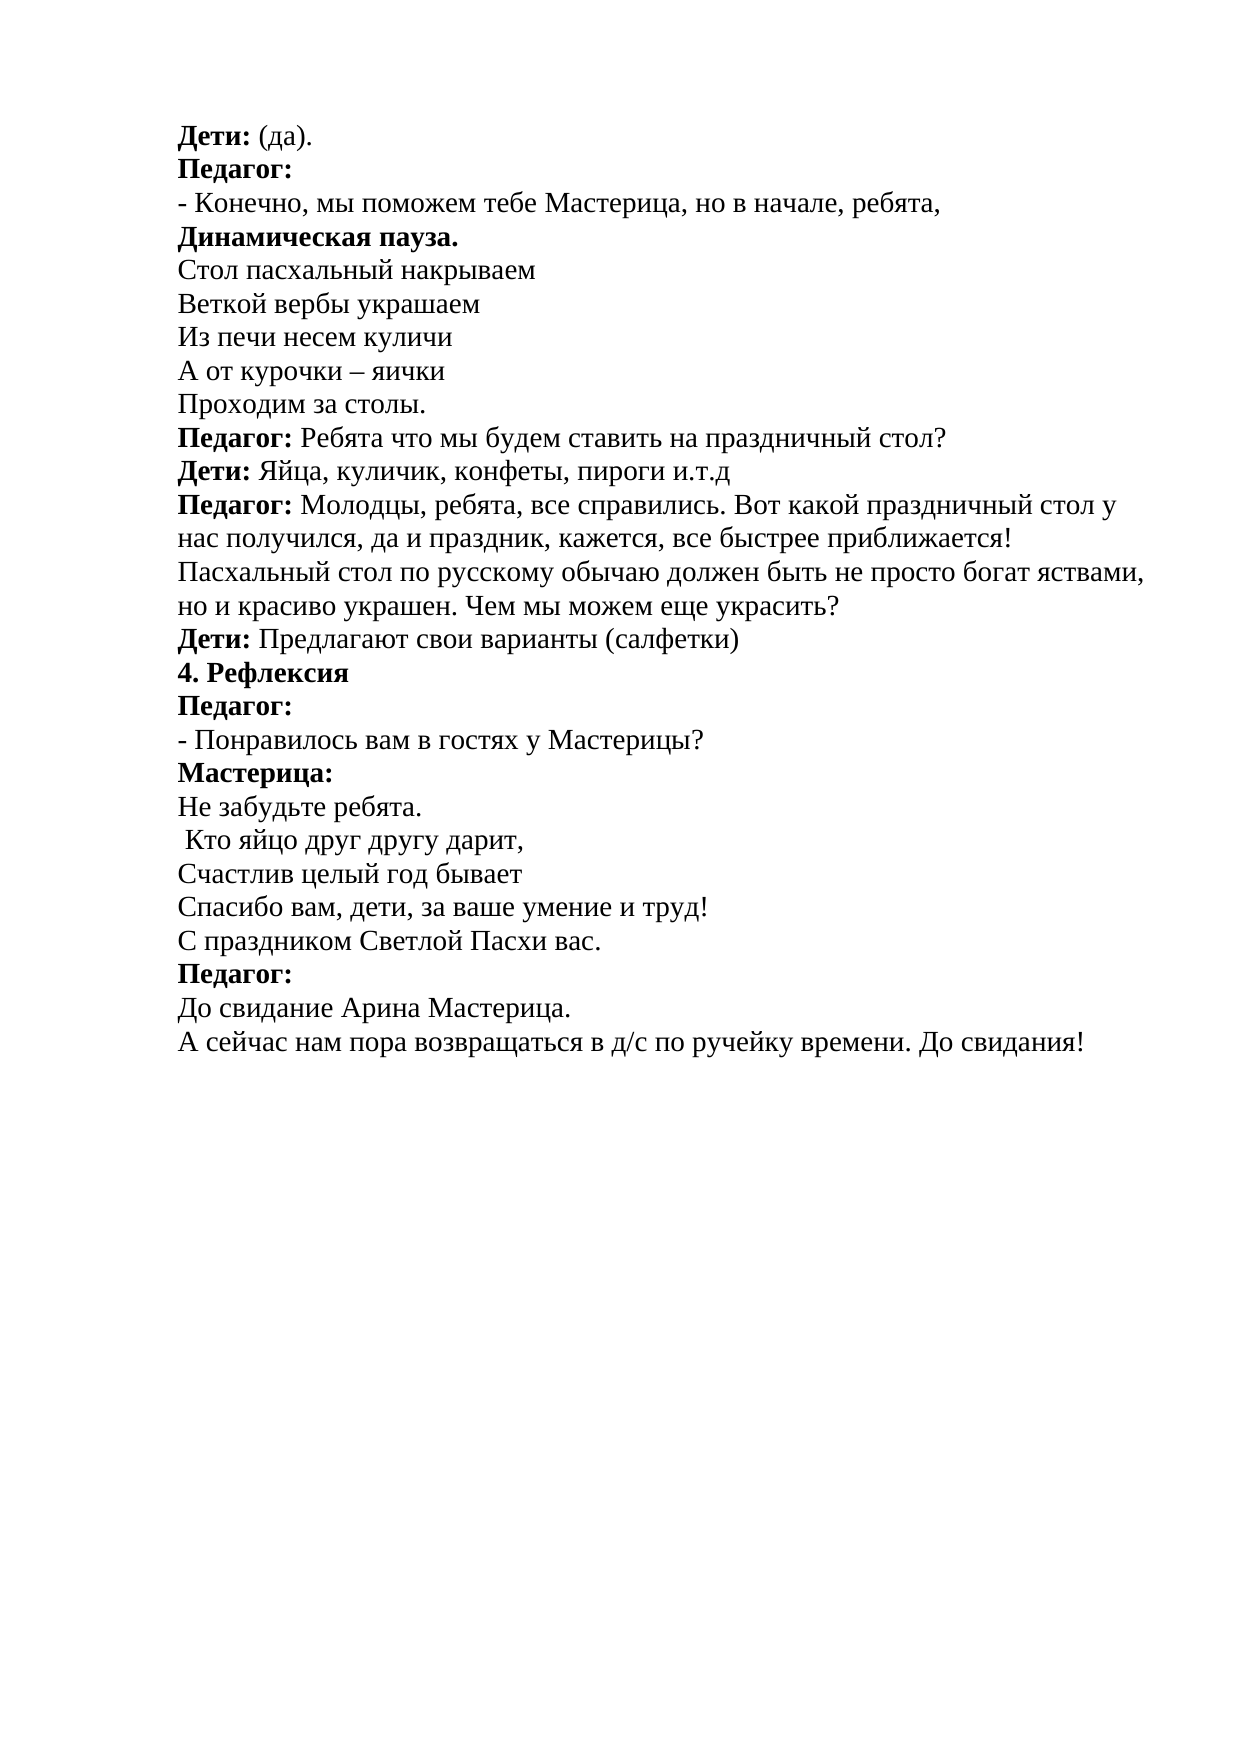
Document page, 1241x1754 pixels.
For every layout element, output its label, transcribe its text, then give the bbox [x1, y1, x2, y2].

text Дети: Предлагают свои варианты (салфетки) 4. Рефлексия Педагог: - Понравилось вам в гостях у Мастерицы? Мастерица: Не забудьте ребята. [177, 621, 1152, 822]
text Кто яйцо друг другу дарит, Счастлив целый год бывает Спасибо вам, дети, за ваше умение и труд! [177, 822, 1152, 923]
text Дети: Яйца, куличик, конфеты, пироги и.т.д Педагог: Молодцы, ребята, все справились. Вот какой праздничный стол у нас получился, да и праздник, кажется, все быстрее приближается! Пасхальный стол по русскому обычаю должен быть не просто богат яствами, но и красиво украшен. Чем мы можем еще украсить? [177, 453, 1152, 621]
text С праздником Светлой Пасхи вас. Педагог: [177, 923, 1152, 990]
text Дети: (да). Педагог: - Конечно, мы поможем тебе Мастерица, но в начале, ребята, Динамическая пауза. Стол пасхальный накрываем Веткой вербы украшаем Из печи несем куличи А от курочки – яички Проходим за столы. [177, 118, 1152, 420]
text До свидание Арина Мастерица. А сейчас нам пора возвращаться в д/с по ручейку времени. До свидания! [177, 990, 1152, 1057]
text Педагог: Ребята что мы будем ставить на праздничный стол? [177, 420, 1152, 453]
